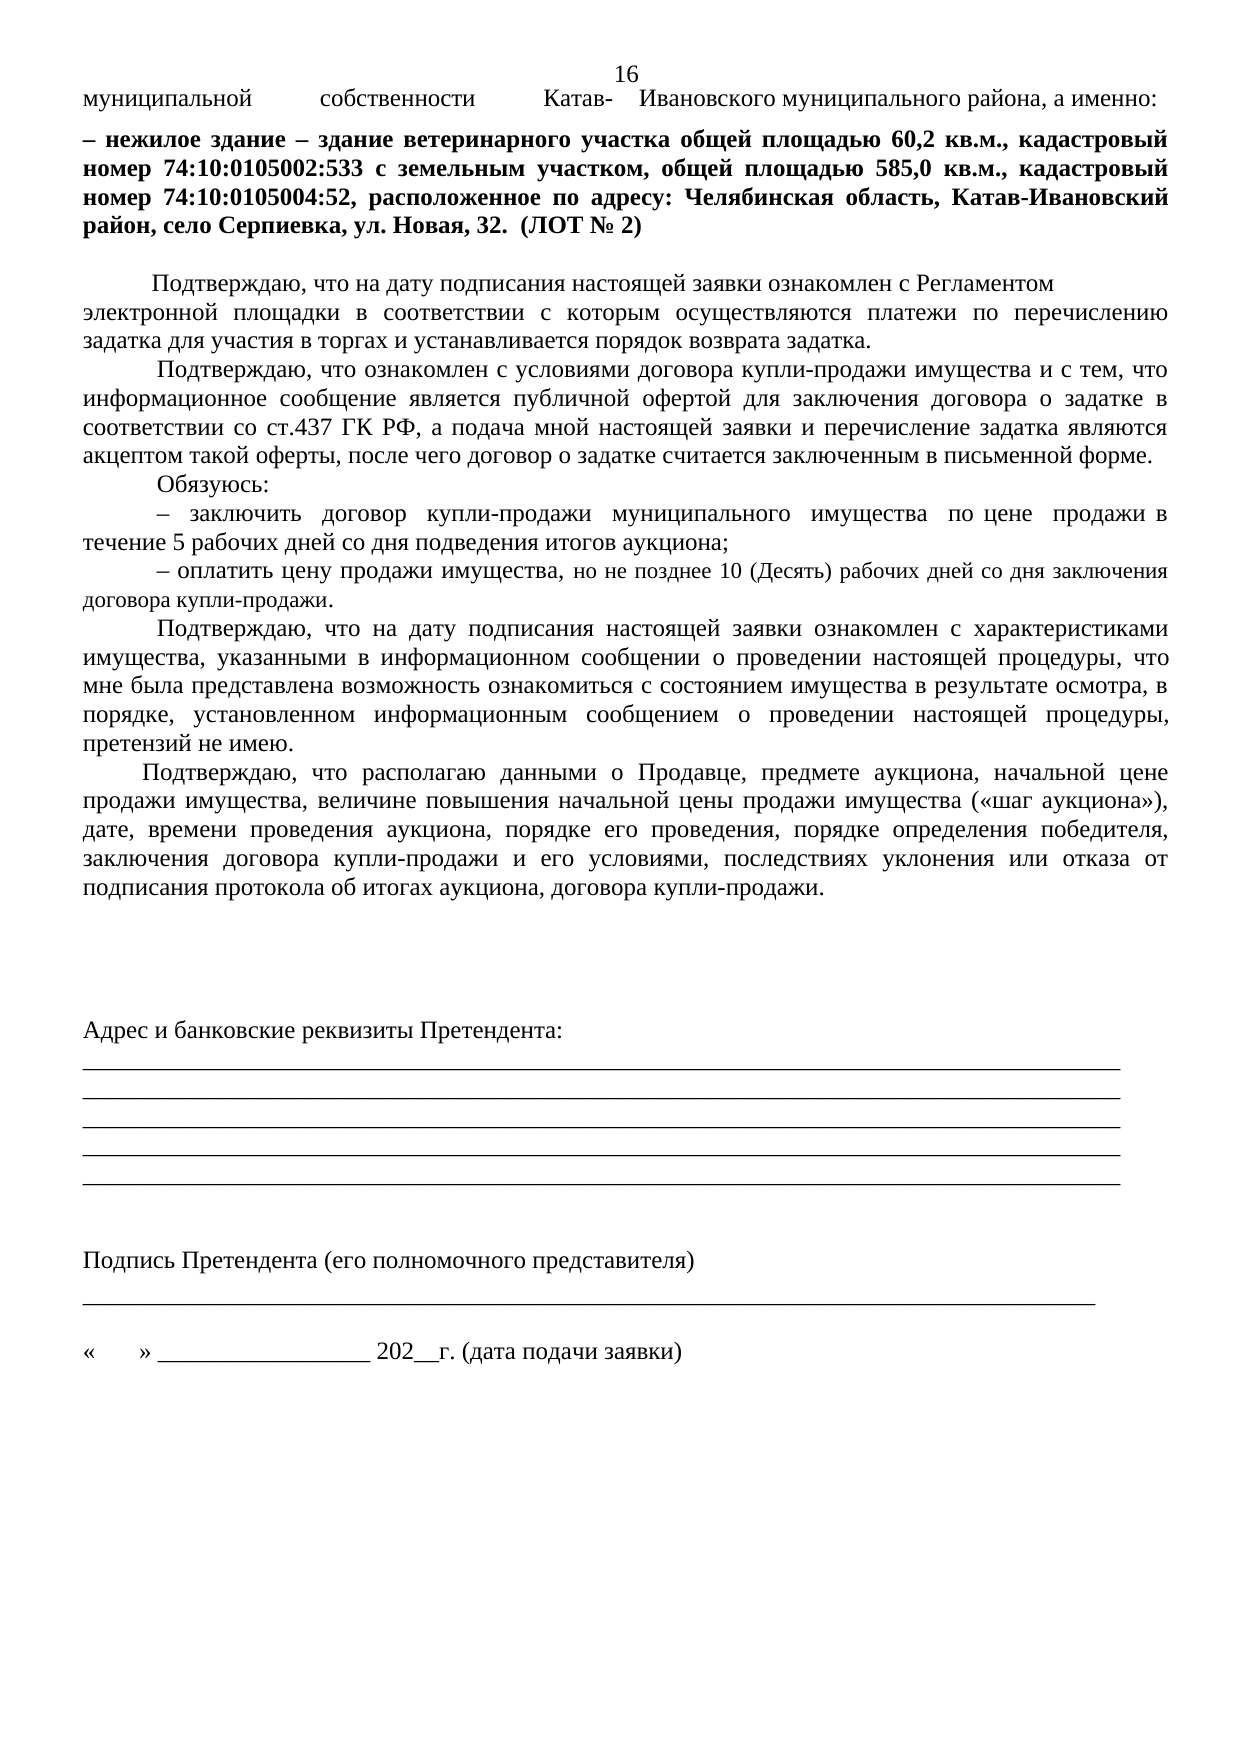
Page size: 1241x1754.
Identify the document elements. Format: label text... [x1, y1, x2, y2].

text ___________________________________________________________________________________ [83, 1044, 1169, 1073]
text Обязуюсь: [83, 469, 1169, 498]
text ___________________________________________________________________________________ [83, 1131, 1169, 1159]
text Адрес и банковские реквизиты Претендента: [83, 1016, 1169, 1044]
list Подпись Претендента (его полномочного представителя) [83, 1246, 1169, 1274]
text « » _________________ 202__г. (дата подачи заявки) [83, 1336, 1169, 1365]
text Подтверждаю, что располагаю данными о Продавце, предмете аукциона, начальной цене продажи имущества, величине повышения начальной цены продажи имущества («шаг аукциона»), дате, времени проведения аукциона, порядке его проведения, порядке определения победителя, заключения договора купли-продажи и его условиями, последствиях уклонения или отказа от подписания протокола об итогах аукциона, договора купли-продажи. [83, 757, 1169, 901]
text Подтверждаю, что ознакомлен с условиями договора купли-продажи имущества и с тем, что информационное сообщение является публичной офертой для заключения договора о задатке в соответствии со ст.437 ГК РФ, а подача мной настоящей заявки и перечисление задатка являются акцептом такой оферты, после чего договор о задатке считается заключенным в письменной форме. [83, 354, 1169, 469]
text – нежилое здание – здание ветеринарного участка общей площадью 60,2 кв.м., кадастровый номер 74:10:0105002:533 с земельным участком, общей площадью 585,0 кв.м., кадастровый номер 74:10:0105004:52, расположенное по адресу: Челябинская область, Катав-Ивановский район, село Серпиевка, ул. Новая, 32. (ЛОТ № 2) [83, 124, 1169, 239]
text – заключить договор купли-продажи муниципального имущества по цене продажи в течение 5 рабочих дней со дня подведения итогов аукциона; [83, 498, 1169, 556]
text Подтверждаю, что на дату подписания настоящей заявки ознакомлен с Регламентом [83, 268, 1169, 297]
text _________________________________________________________________________________ [83, 1279, 1169, 1307]
text ___________________________________________________________________________________ [83, 1073, 1169, 1102]
text ___________________________________________________________________________________ [83, 1159, 1175, 1188]
text – оплатить цену продажи имущества, но не позднее 10 (Десять) рабочих дней со дня заключения договора купли-продажи. [83, 556, 1169, 613]
text Подтверждаю, что на дату подписания настоящей заявки ознакомлен с характеристиками имущества, указанными в информационном сообщении о проведении настоящей процедуры, что мне была представлена возможность ознакомиться с состоянием имущества в результате осмотра, в порядке, установленном информационным сообщением о проведении настоящей процедуры, претензий не имею. [83, 613, 1169, 757]
text электронной площадки в соответствии с которым осуществляются платежи по перечислению задатка для участия в торгах и устанавливается порядок возврата задатка. [83, 297, 1169, 354]
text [83, 83, 1169, 112]
text ___________________________________________________________________________________ [83, 1102, 1169, 1131]
